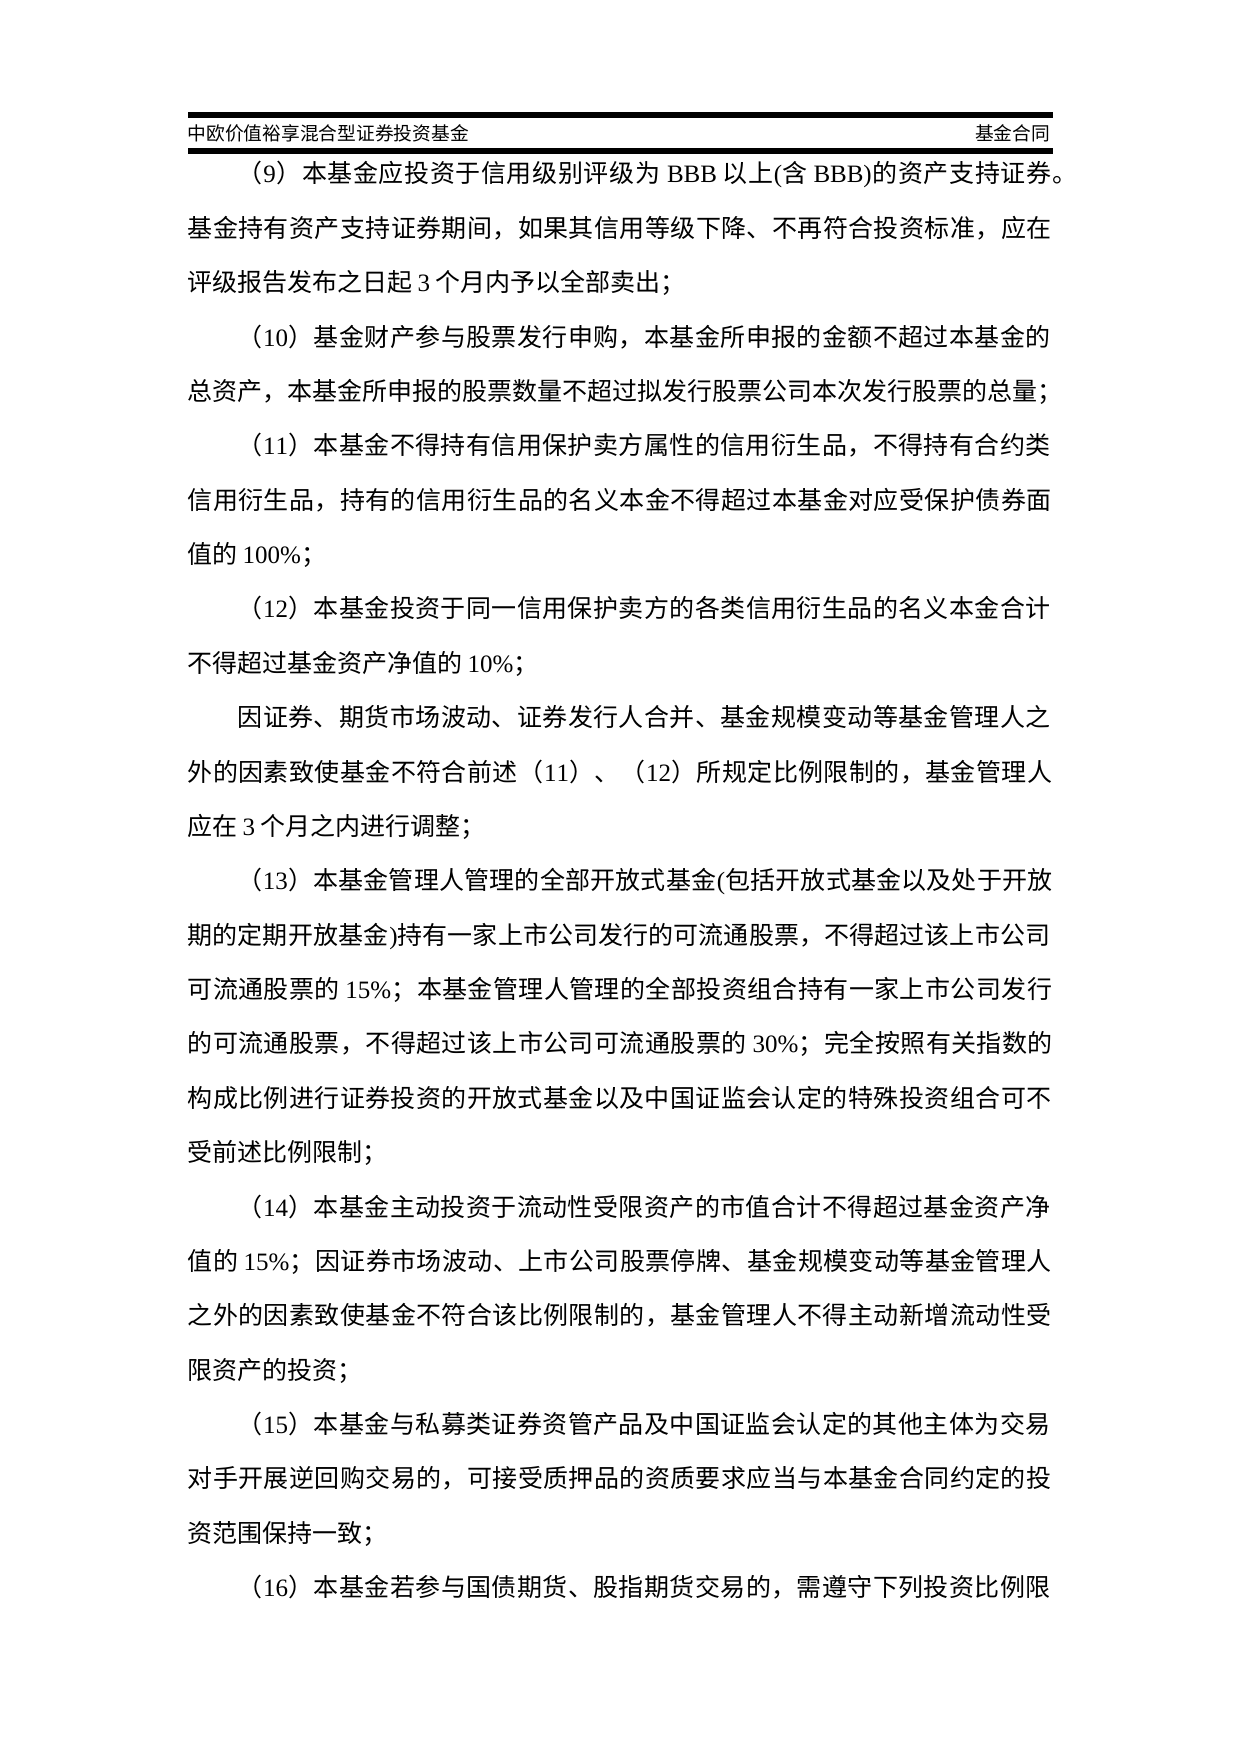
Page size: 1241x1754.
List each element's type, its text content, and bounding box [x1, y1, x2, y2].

text （15）本基金与私募类证券资管产品及中国证监会认定的其他主体为交易对手开展逆回购交易的，可接受质押品的资质要求应当与本基金合同约定的投资范围保持一致； [187, 1404, 1053, 1549]
text （11）本基金不得持有信用保护卖方属性的信用衍生品，不得持有合约类信用衍生品，持有的信用衍生品的名义本金不得超过本基金对应受保护债券面值的100%； [187, 426, 1053, 571]
text （9）本基金应投资于信用级别评级为BBB以上(含BBB)的资产支持证券。基金持有资产支持证券期间，如果其信用等级下降、不再符合投资标准，应在评级报告发布之日起3个月内予以全部卖出； [187, 154, 1053, 299]
text （10）基金财产参与股票发行申购，本基金所申报的金额不超过本基金的总资产，本基金所申报的股票数量不超过拟发行股票公司本次发行股票的总量； [187, 317, 1053, 408]
text 因证券、期货市场波动、证券发行人合并、基金规模变动等基金管理人之外的因素致使基金不符合前述（11）、（12）所规定比例限制的，基金管理人应在3个月之内进行调整； [187, 698, 1053, 843]
text （13）本基金管理人管理的全部开放式基金(包括开放式基金以及处于开放期的定期开放基金)持有一家上市公司发行的可流通股票，不得超过该上市公司可流通股票的15%；本基金管理人管理的全部投资组合持有一家上市公司发行的可流通股票，不得超过该上市公司可流通股票的30%；完全按照有关指数的构成比例进行证券投资的开放式基金以及中国证监会认定的特殊投资组合可不受前述比例限制； [187, 861, 1053, 1169]
text （14）本基金主动投资于流动性受限资产的市值合计不得超过基金资产净值的15%；因证券市场波动、上市公司股票停牌、基金规模变动等基金管理人之外的因素致使基金不符合该比例限制的，基金管理人不得主动新增流动性受限资产的投资； [187, 1187, 1053, 1386]
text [187, 1568, 1053, 1604]
text （12）本基金投资于同一信用保护卖方的各类信用衍生品的名义本金合计不得超过基金资产净值的10%； [187, 589, 1053, 679]
